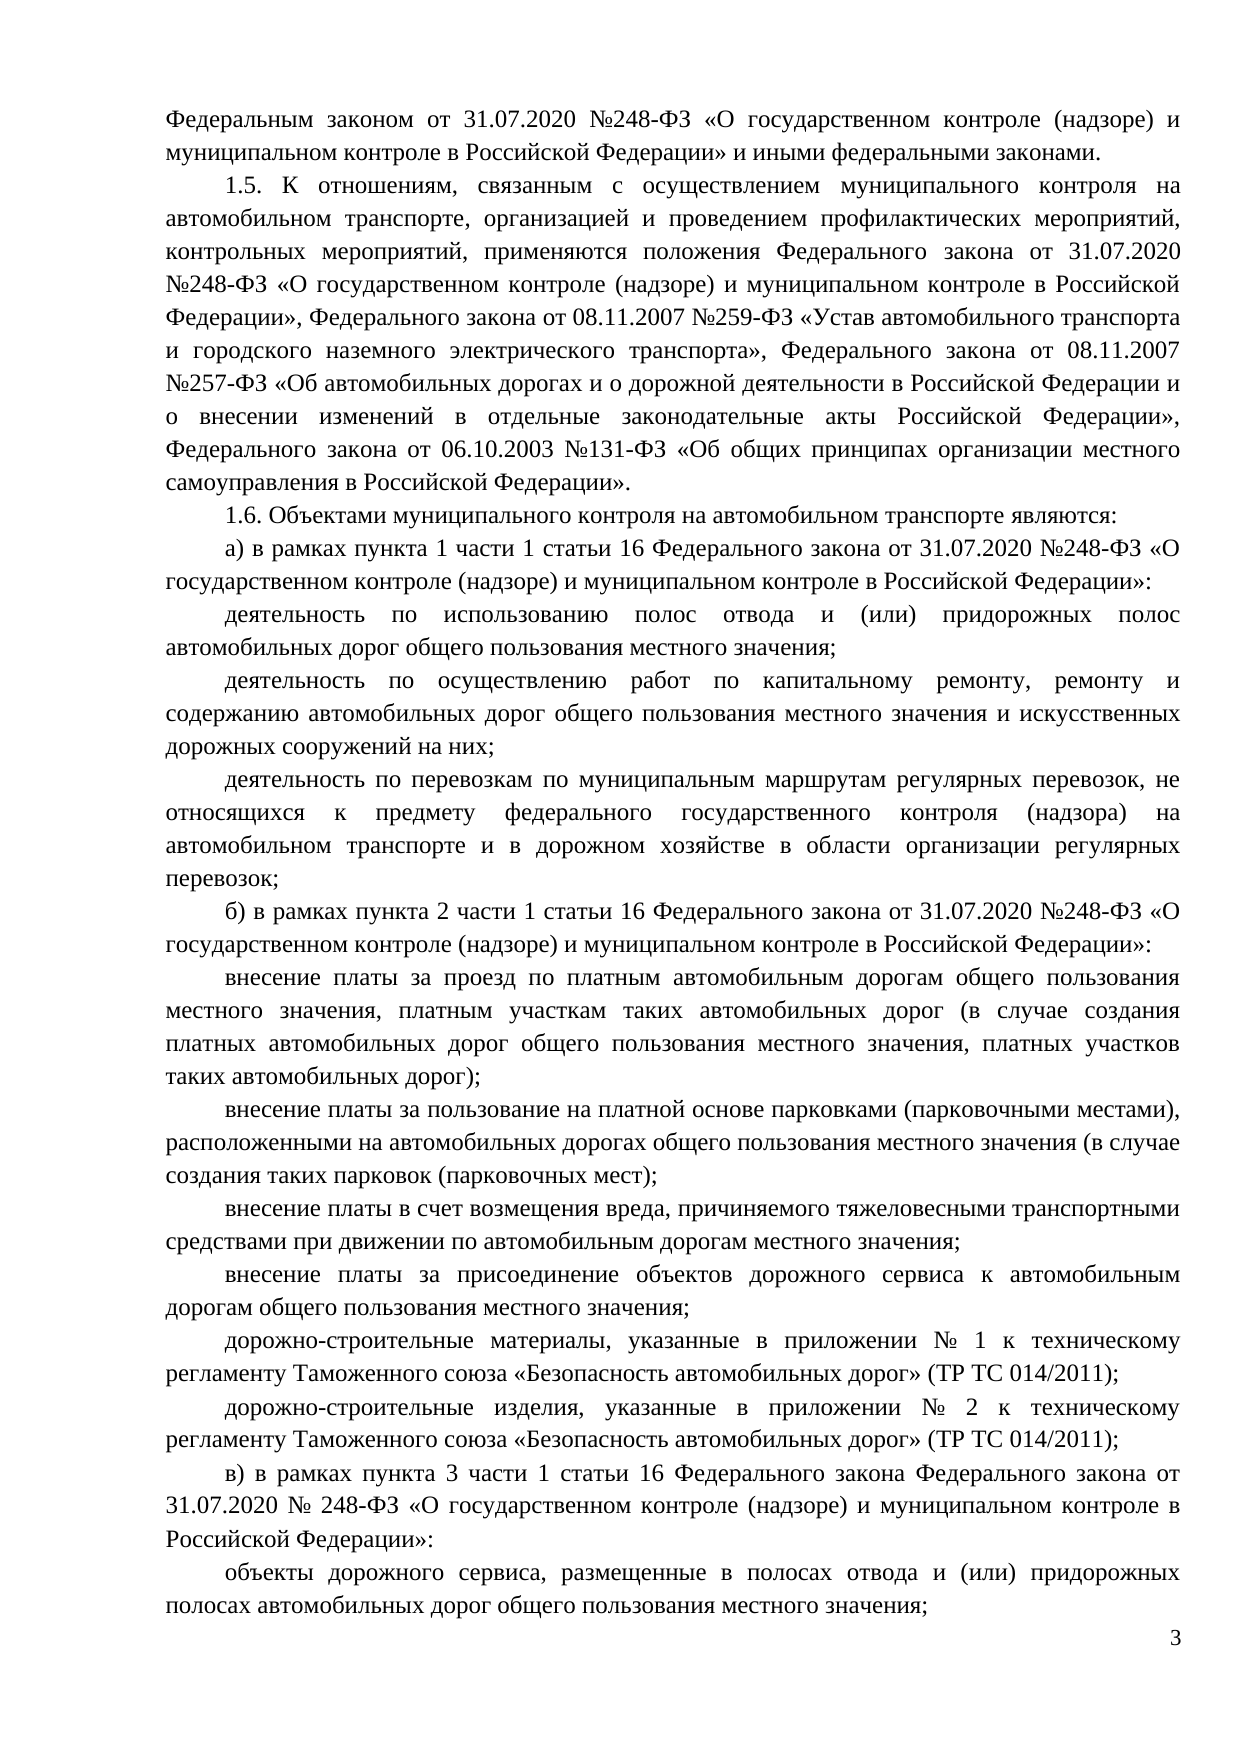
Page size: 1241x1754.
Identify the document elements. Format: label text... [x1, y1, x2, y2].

text внесение платы в счет возмещения вреда, причиняемого тяжеловесными транспортными средствами при движении по автомобильным дорогам местного значения; [165, 1193, 1181, 1255]
text б) в рамках пункта 2 части 1 статьи 16 Федерального закона от 31.07.2020 №248-ФЗ «О государственном контроле (надзоре) и муниципальном контроле в Российской Федерации»: [165, 896, 1181, 958]
text дорожно-строительные материалы, указанные в приложении № 1 к техническому регламенту Таможенного союза «Безопасность автомобильных дорог» (ТР ТС 014/2011); [165, 1326, 1181, 1387]
text дорожно-строительные изделия, указанные в приложении № 2 к техническому регламенту Таможенного союза «Безопасность автомобильных дорог» (ТР ТС 014/2011); [165, 1392, 1181, 1453]
text деятельность по осуществлению работ по капитальному ремонту, ремонту и содержанию автомобильных дорог общего пользования местного значения и искусственных дорожных сооружений на них; [165, 665, 1181, 760]
text объекты дорожного сервиса, размещенные в полосах отвода и (или) придорожных полосах автомобильных дорог общего пользования местного значения; [165, 1557, 1181, 1618]
text 1.5. К отношениям, связанным с осуществлением муниципального контроля на автомобильном транспорте, организацией и проведением профилактических мероприятий, контрольных мероприятий, применяются положения Федерального закона от 31.07.2020 №248-ФЗ «О государственном контроле (надзоре) и муниципальном контроле в Российской Федерации», Федерального закона от 08.11.2007 №259-ФЗ «Устав автомобильного транспорта и городского наземного электрического транспорта», Федерального закона от 08.11.2007 №257-ФЗ «Об автомобильных дорогах и о дорожной деятельности в Российской Федерации и о внесении изменений в отдельные законодательные акты Российской Федерации», Федерального закона от 06.10.2003 №131-ФЗ «Об общих принципах организации местного самоуправления в Российской Федерации». [165, 170, 1181, 496]
text в) в рамках пункта 3 части 1 статьи 16 Федерального закона Федерального закона от 31.07.2020 № 248-ФЗ «О государственном контроле (надзоре) и муниципальном контроле в Российской Федерации»: [165, 1458, 1181, 1552]
text деятельность по перевозкам по муниципальным маршрутам регулярных перевозок, не относящихся к предмету федерального государственного контроля (надзора) на автомобильном транспорте и в дорожном хозяйстве в области организации регулярных перевозок; [165, 764, 1181, 892]
text 1.6. Объектами муниципального контроля на автомобильном транспорте являются: [165, 500, 1181, 529]
text деятельность по использованию полос отвода и (или) придорожных полос автомобильных дорог общего пользования местного значения; [165, 599, 1181, 661]
text внесение платы за проезд по платным автомобильным дорогам общего пользования местного значения, платным участкам таких автомобильных дорог (в случае создания платных автомобильных дорог общего пользования местного значения, платных участков таких автомобильных дорог); [165, 962, 1181, 1090]
text внесение платы за пользование на платной основе парковками (парковочными местами), расположенными на автомобильных дорогах общего пользования местного значения (в случае создания таких парковок (парковочных мест); [165, 1094, 1181, 1189]
text внесение платы за присоединение объектов дорожного сервиса к автомобильным дорогам общего пользования местного значения; [165, 1259, 1181, 1321]
text а) в рамках пункта 1 части 1 статьи 16 Федерального закона от 31.07.2020 №248-ФЗ «О государственном контроле (надзоре) и муниципальном контроле в Российской Федерации»: [165, 533, 1181, 595]
